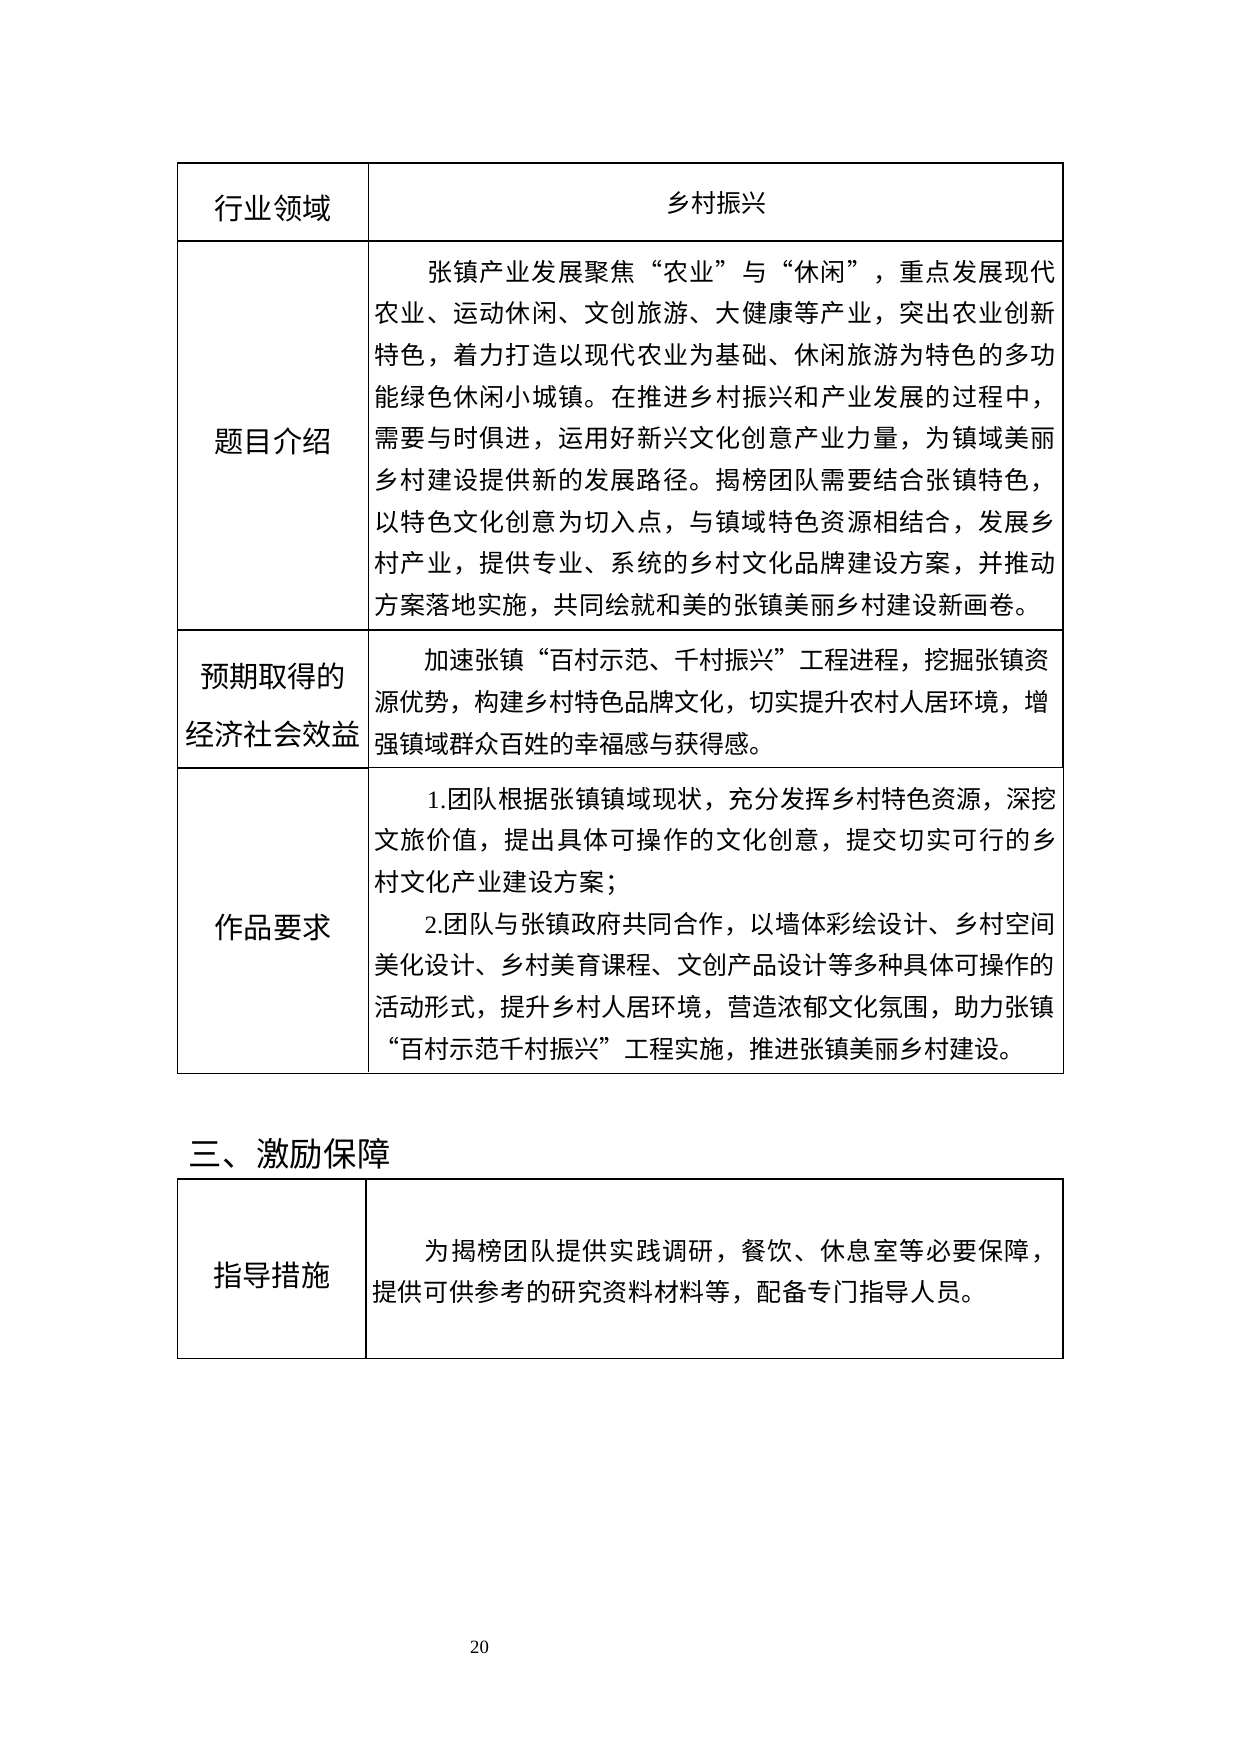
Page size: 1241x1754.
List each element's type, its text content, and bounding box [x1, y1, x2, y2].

table_cell 张镇产业发展聚焦“农业”与“休闲”，重点发展现代农业、运动休闲、文创旅游、大健康等产业，突出农业创新特色，着力打造以现代农业为基础、休闲旅游为特色的多功能绿色休闲小城镇。在推进乡村振兴和产业发展的过程中，需要与时俱进，运用好新兴文化创意产业力量，为镇域美丽乡村建设提供新的发展路径。揭榜团队需要结合张镇特色，以特色文化创意为切入点，与镇域特色资源相结合，发展乡村产业，提供专业、系统的乡村文化品牌建设方案，并推动方案落地实施，共同绘就和美的张镇美丽乡村建设新画卷。 [369, 242, 1062, 629]
table_cell 1.团队根据张镇镇域现状，充分发挥乡村特色资源，深挖文旅价值，提出具体可操作的文化创意，提交切实可行的乡村文化产业建设方案； 2.团队与张镇政府共同合作，以墙体彩绘设计、乡村空间美化设计、乡村美育课程、文创产品设计等多种具体可操作的活动形式，提升乡村人居环境，营造浓郁文化氛围，助力张镇“百村示范千村振兴”工程实施，推进张镇美丽乡村建设。 [369, 768, 1063, 1072]
table_cell 题目介绍 [178, 242, 368, 629]
table_header 为揭榜团队提供实践调研，餐饮、休息室等必要保障，提供可供参考的研究资料材料等，配备专门指导人员。 [367, 1180, 1062, 1357]
table_cell 行业领域 [178, 164, 368, 240]
table_header 指导措施 [178, 1180, 365, 1357]
table_cell 乡村振兴 [369, 164, 1062, 240]
text 三、激励保障 [188, 1120, 1052, 1178]
table_cell 作品要求 [178, 769, 368, 1072]
table_cell 预期取得的 经济社会效益 [178, 631, 368, 767]
table_cell 加速张镇“百村示范、千村振兴”工程进程，挖掘张镇资源优势，构建乡村特色品牌文化，切实提升农村人居环境，增强镇域群众百姓的幸福感与获得感。 [369, 631, 1062, 767]
